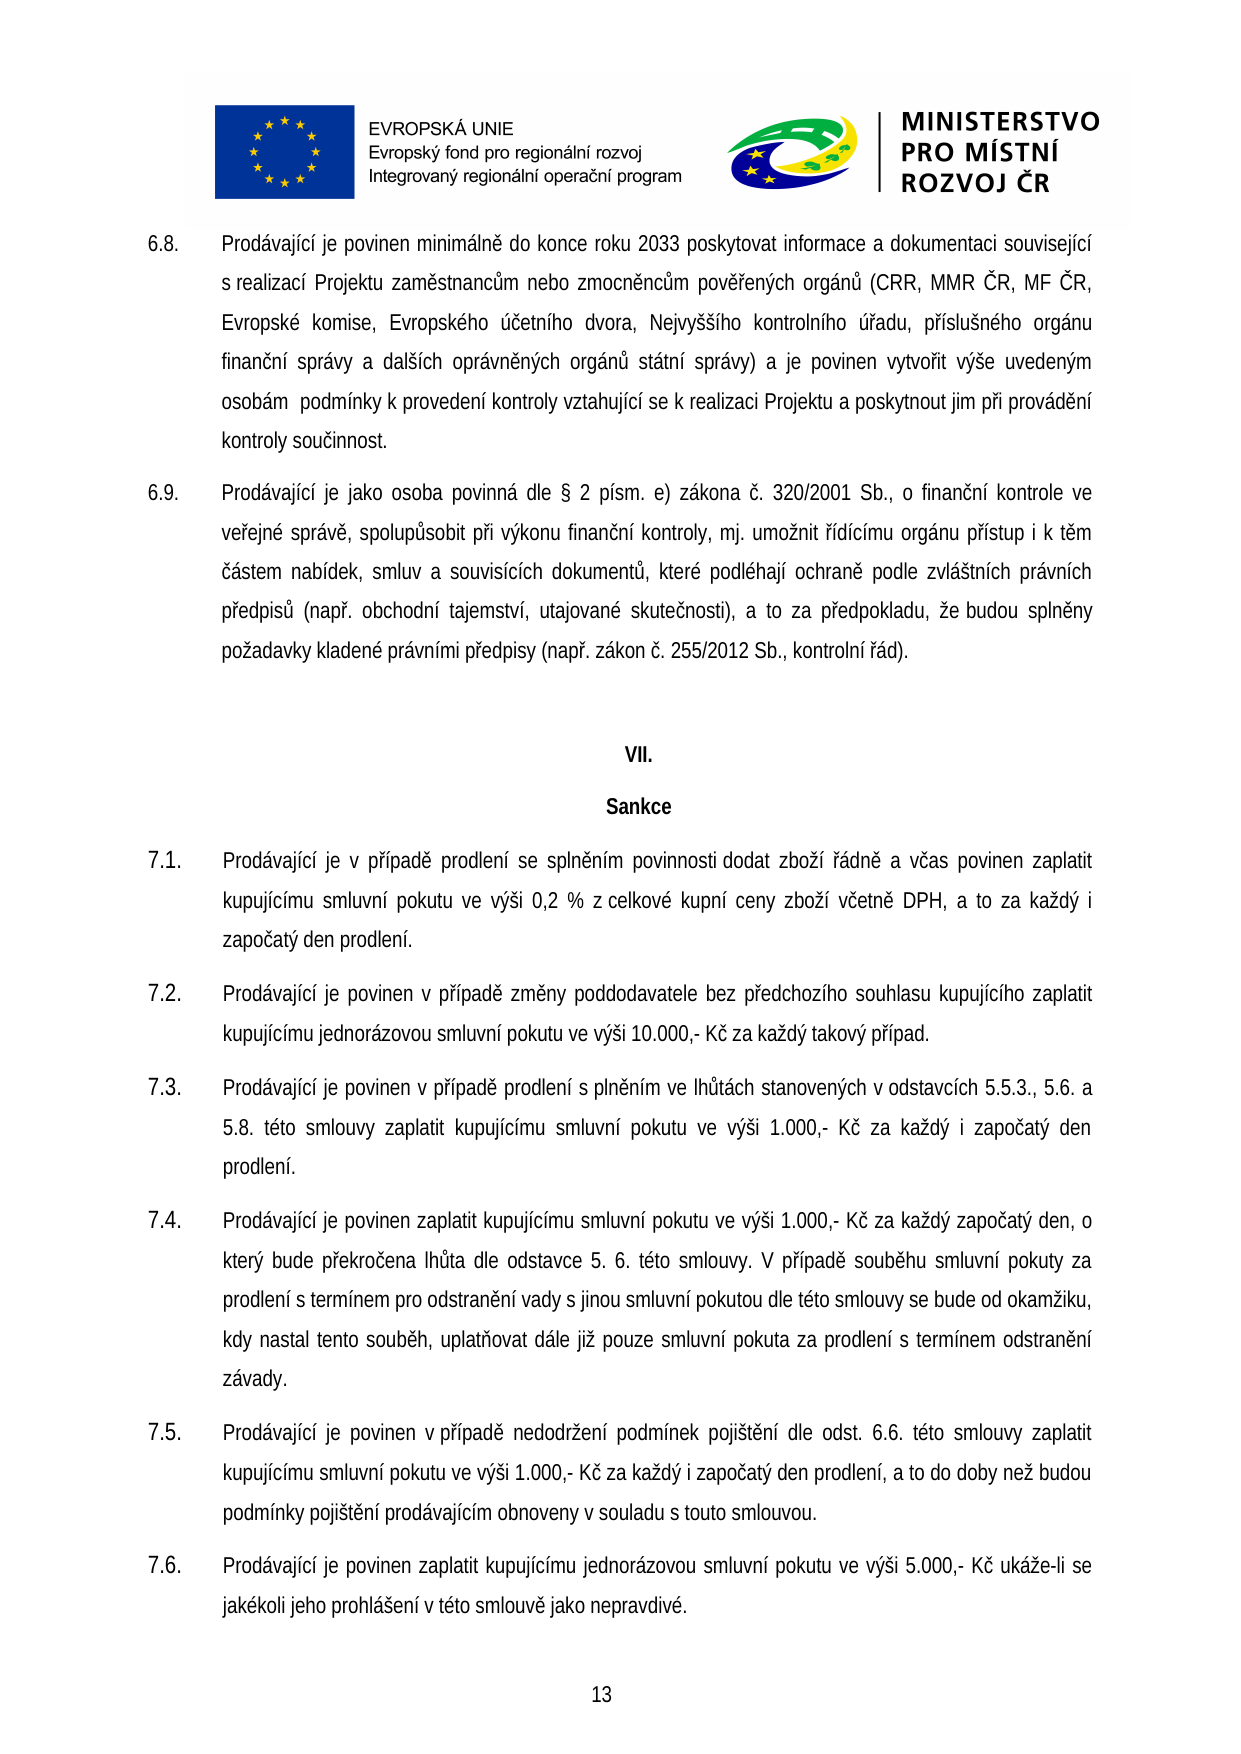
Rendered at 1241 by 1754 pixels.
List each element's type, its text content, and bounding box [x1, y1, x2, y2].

list Prodávající je povinen zaplatit kupujícímu smluvní pokutu ve výši 1.000,- Kč za každý započatý den, o který bude překročena lhůta dle odstavce 5. 6. této smlouvy. V případě souběhu smluvní pokuty za prodlení s termínem pro odstranění vady s jinou smluvní pokutou dle této smlouvy se bude od okamžiku, kdy nastal tento souběh, uplatňovat dále již pouze smluvní pokuta za prodlení s termínem odstranění závady. [148, 1205, 1093, 1392]
list Prodávající je povinen v případě změny poddodavatele bez předchozího souhlasu kupujícího zaplatit kupujícímu jednorázovou smluvní pokutu ve výši 10.000,- Kč za každý takový případ. [148, 978, 1093, 1046]
text 6.8. Prodávající je povinen minimálně do konce roku 2033 poskytovat informace a dokumentaci související s realizací Projektu zaměstnancům nebo zmocněncům pověřených orgánů (CRR, MMR ČR, MF ČR, Evropské komise, Evropského účetního dvora, Nejvyššího kontrolního úřadu, příslušného orgánu finanční správy a dalších oprávněných orgánů státní správy) a je povinen vytvořit výše uvedeným osobám podmínky k provedení kontroly vztahující se k realizaci Projektu a poskytnout jim při provádění kontroly součinnost. [148, 230, 1093, 453]
list Prodávající je povinen v případě nedodržení podmínek pojištění dle odst. 6.6. této smlouvy zaplatit kupujícímu smluvní pokutu ve výši 1.000,- Kč za každý i započatý den prodlení, a to do doby než budou podmínky pojištění prodávajícím obnoveny v souladu s touto smlouvou. [148, 1417, 1093, 1525]
list Prodávající je povinen zaplatit kupujícímu jednorázovou smluvní pokutu ve výši 5.000,- Kč ukáže-li se jakékoli jeho prohlášení v této smlouvě jako nepravdivé. [148, 1551, 1093, 1619]
list Prodávající je povinen v případě prodlení s plněním ve lhůtách stanovených v odstavcích 5.5.3., 5.6. a 5.8. této smlouvy zaplatit kupujícímu smluvní pokutu ve výši 1.000,- Kč za každý i započatý den prodlení. [148, 1072, 1093, 1179]
text Sankce [185, 793, 1093, 819]
text 6.9. Prodávající je jako osoba povinná dle § 2 písm. e) zákona č. 320/2001 Sb., o finanční kontrole ve veřejné správě, spolupůsobit při výkonu finanční kontroly, mj. umožnit řídícímu orgánu přístup i k těm částem nabídek, smluv a souvisících dokumentů, které podléhají ochraně podle zvláštních právních předpisů (např. obchodní tajemství, utajované skutečnosti), a to za předpokladu, že budou splněny požadavky kladené právními předpisy (např. zákon č. 255/2012 Sb., kontrolní řád). [148, 479, 1093, 663]
list Prodávající je v případě prodlení se splněním povinnosti dodat zboží řádně a včas povinen zaplatit kupujícímu smluvní pokutu ve výši 0,2 % z celkové kupní ceny zboží včetně DPH, a to za každý i započatý den prodlení. [148, 845, 1093, 952]
picture [184, 73, 1130, 230]
text VII. [185, 741, 1093, 767]
